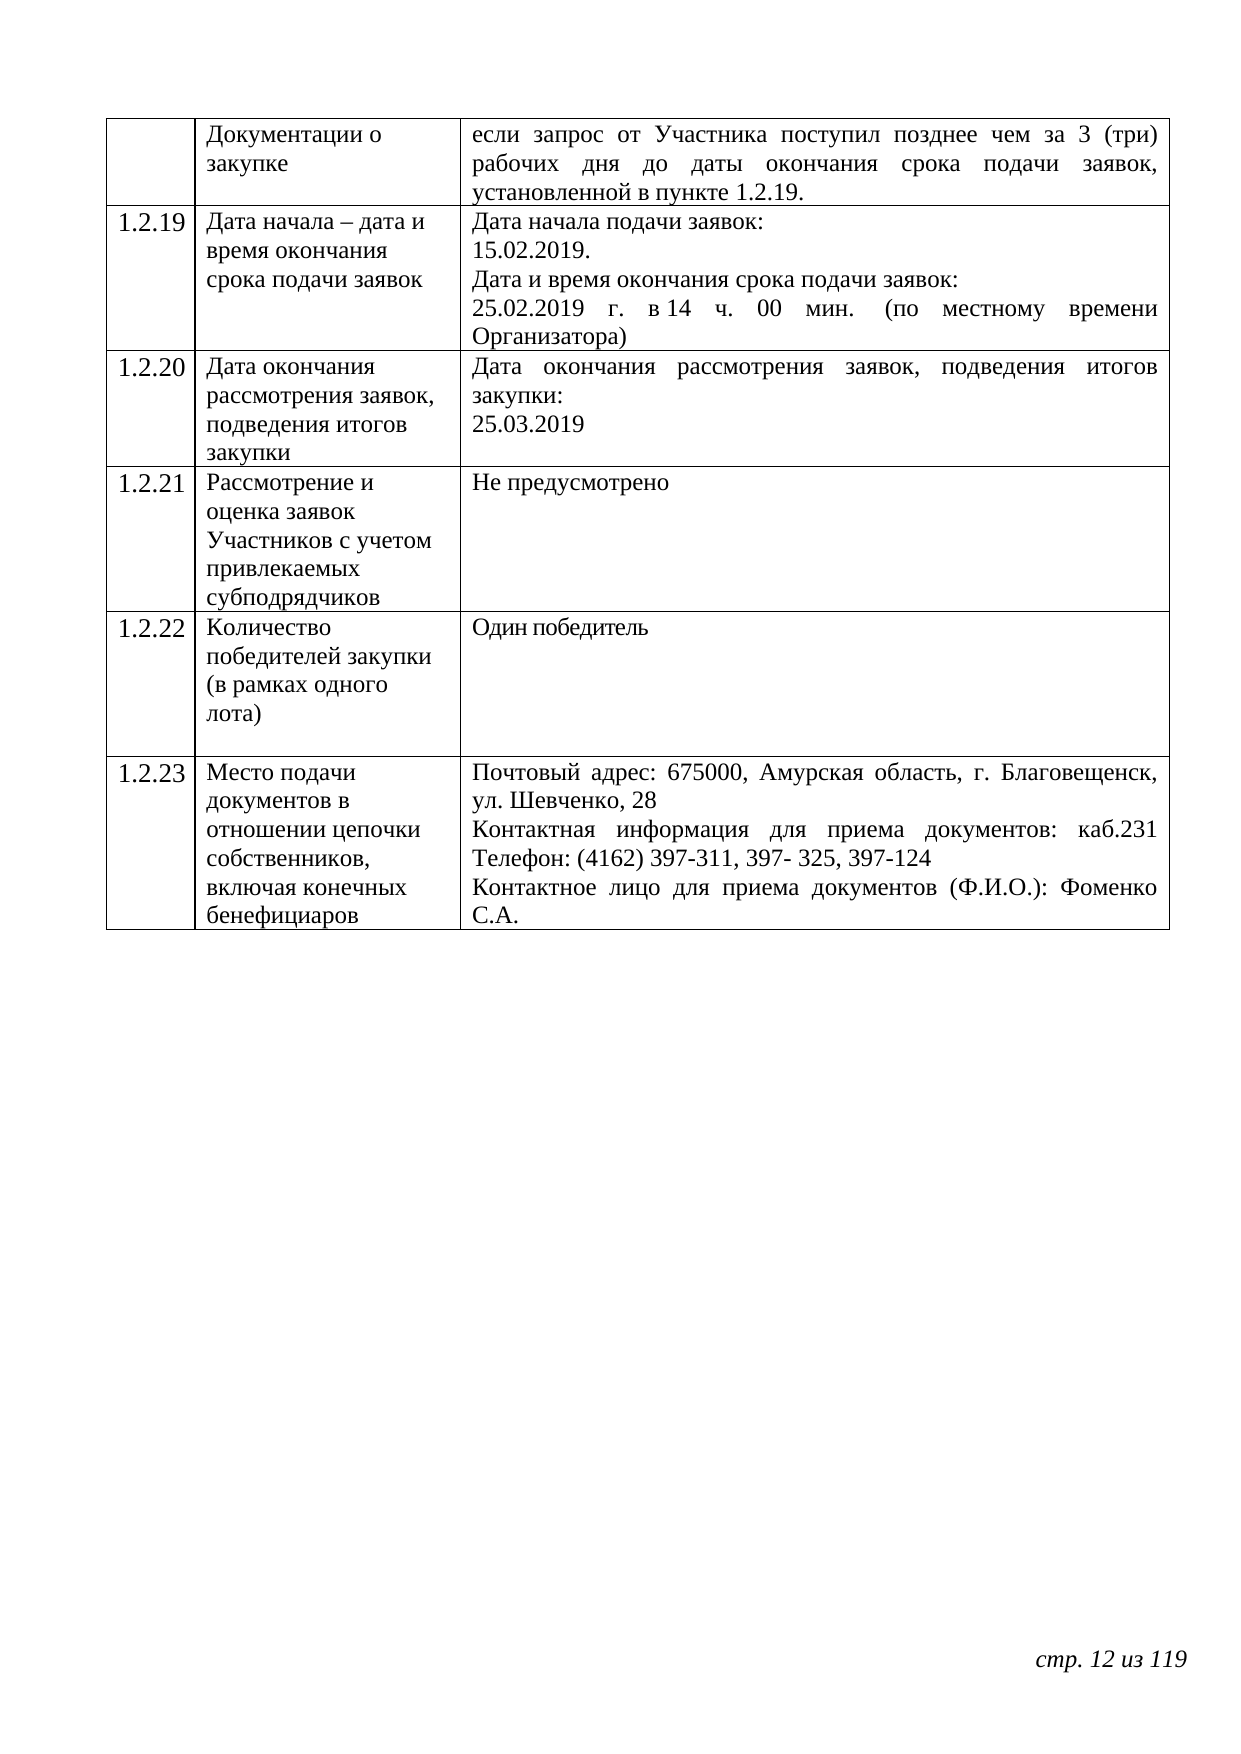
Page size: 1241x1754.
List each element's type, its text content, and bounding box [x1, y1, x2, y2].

table_cell [107, 206, 194, 350]
table_cell [107, 467, 194, 611]
table_cell Дата окончания рассмотрения заявок, подведения итогов закупки [196, 351, 460, 466]
table_cell Один победитель [461, 612, 1169, 756]
table_cell [107, 119, 194, 205]
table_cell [196, 119, 460, 205]
table_cell Не предусмотрено [461, 467, 1169, 611]
table_cell Почтовый адрес: 675000, Амурская область, г. Благовещенск, ул. Шевченко, 28 Контактная информация для приема документов: каб.231 Телефон: (4162) 397-311, 397- 325, 397-124 Контактное лицо для приема документов (Ф.И.О.): Фоменко С.А. [461, 757, 1169, 929]
table_cell Количество победителей закупки (в рамках одного лота) [196, 612, 460, 756]
table_cell Дата окончания рассмотрения заявок, подведения итогов закупки: 25.03.2019 [461, 351, 1169, 466]
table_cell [461, 119, 1169, 205]
table_cell Дата начала – дата и время окончания срока подачи заявок [196, 206, 460, 350]
table_cell [107, 612, 194, 756]
table_cell Дата начала подачи заявок: 15.02.2019. Дата и время окончания срока подачи заявок: 25.02.2019 г. в 14 ч. 00 мин. (по местному времени Организатора) [461, 206, 1169, 350]
table_cell Место подачи документов в отношении цепочки собственников, включая конечных бенефициаров [196, 757, 460, 929]
table_cell [107, 351, 194, 466]
table_cell Рассмотрение и оценка заявок Участников с учетом привлекаемых субподрядчиков [196, 467, 460, 611]
table_cell [107, 757, 194, 929]
